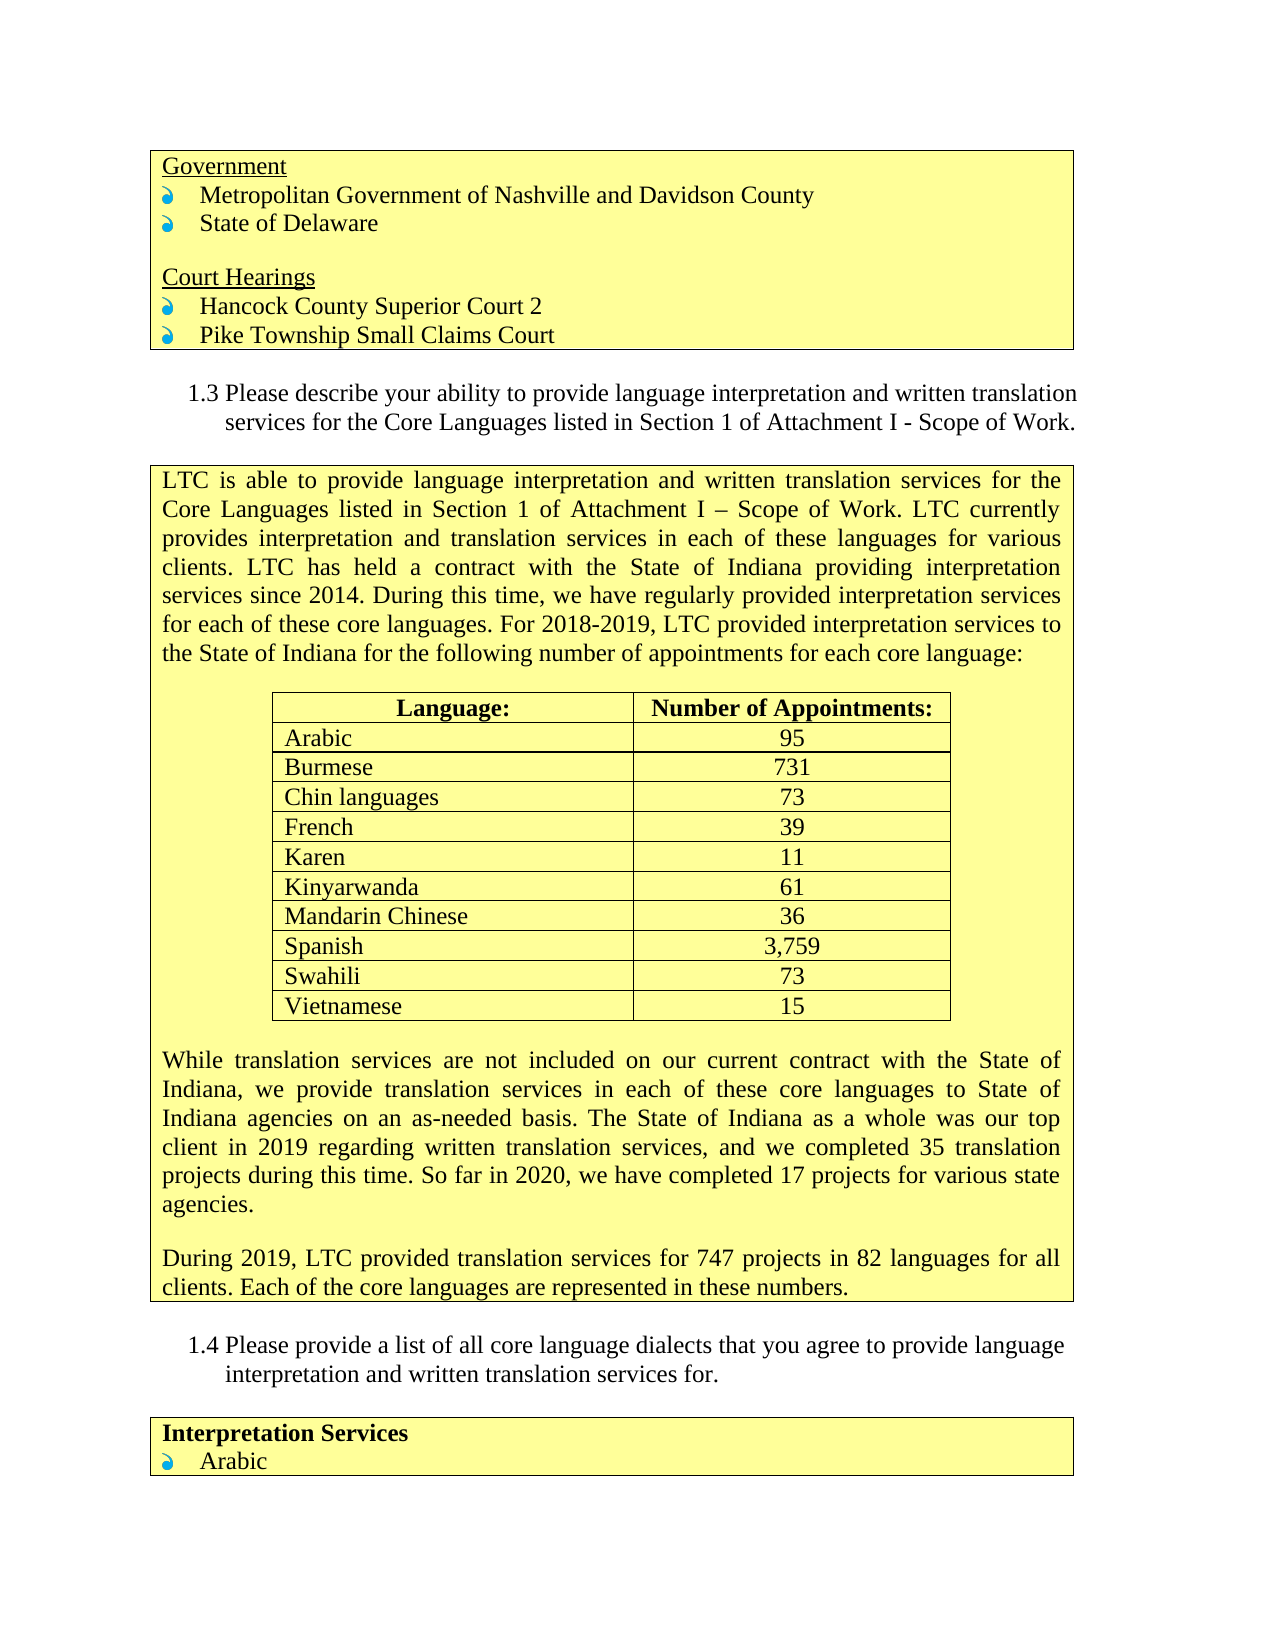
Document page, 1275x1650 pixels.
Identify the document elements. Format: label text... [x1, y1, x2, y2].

picture [162, 297, 173, 306]
picture [162, 1453, 173, 1462]
picture [162, 186, 173, 195]
table_header LTC is able to provide language interpretation and written translation services for the Core Languages listed in Section 1 of Attachment I – Scope of Work. LTC currently provides interpretation and translation services in each of these languages for various clients. LTC has held a contract with the State of Indiana providing interpretation services since 2014. During this time, we have regularly provided interpretation services for each of these core languages. For 2018-2019, LTC provided interpretation services to the State of Indiana for the following number of appointments for each core language: While translation services are not included on our current contract with the State of Indiana, we provide translation services in each of these core languages to State of Indiana agencies on an as-needed basis. The State of Indiana as a whole was our top client in 2019 regarding written translation services, and we completed 35 translation projects during this time. So far in 2020, we have completed 17 projects for various state agencies. During 2019, LTC provided translation services for 747 projects in 82 languages for all clients. Each of the core languages are represented in these numbers. [151, 466, 1073, 1301]
list Please describe your ability to provide language interpretation and written translation services for the Core Languages listed in Section 1 of Attachment I - Scope of Work. [187, 378, 1125, 436]
list Please provide a list of all core language dialects that you agree to provide language interpretation and written translation services for. [187, 1330, 1125, 1388]
picture [162, 326, 173, 335]
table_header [151, 1418, 1073, 1475]
picture [162, 215, 173, 224]
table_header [151, 151, 1073, 348]
